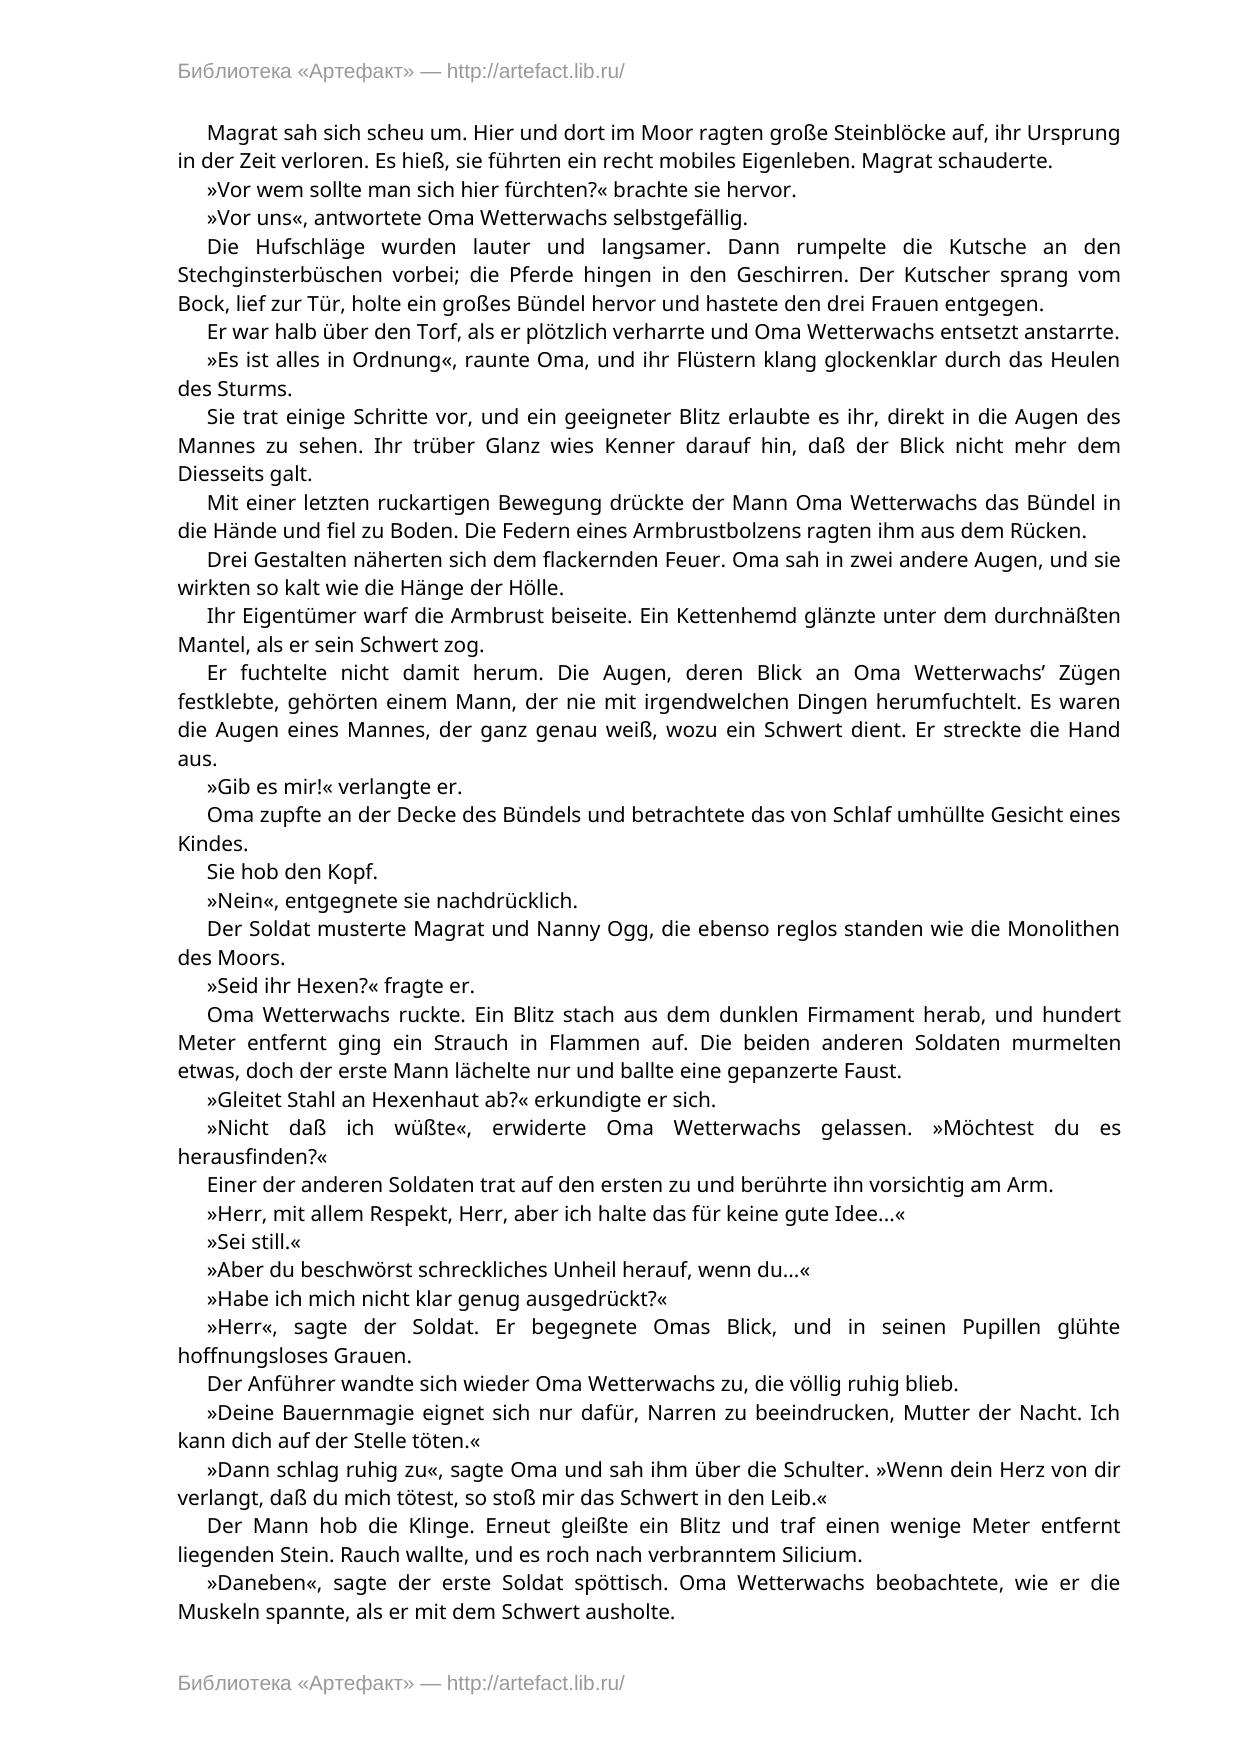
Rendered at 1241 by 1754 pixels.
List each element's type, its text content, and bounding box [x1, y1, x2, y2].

text »Nein«, entgegnete sie nachdrücklich. [177, 886, 1122, 914]
text Die Hufschläge wurden lauter und langsamer. Dann rumpelte die Kutsche an den Stechginsterbüschen vorbei; die Pferde hingen in den Geschirren. Der Kutscher sprang vom Bock, lief zur Tür, holte ein großes Bündel hervor und hastete den drei Frauen entgegen. [177, 232, 1122, 317]
text Ihr Eigentümer warf die Armbrust beiseite. Ein Kettenhemd glänzte unter dem durchnäßten Mantel, als er sein Schwert zog. [177, 602, 1122, 658]
text Oma Wetterwachs ruckte. Ein Blitz stach aus dem dunklen Firmament herab, und hundert Meter entfernt ging ein Strauch in Flammen auf. Die beiden anderen Soldaten murmelten etwas, doch der erste Mann lächelte nur und ballte eine gepanzerte Faust. [177, 1000, 1122, 1085]
text »Herr«, sagte der Soldat. Er begegnete Omas Blick, und in seinen Pupillen glühte hoffnungsloses Grauen. [177, 1312, 1122, 1369]
text Mit einer letzten ruckartigen Bewegung drückte der Mann Oma Wetterwachs das Bündel in die Hände und fiel zu Boden. Die Federn eines Armbrustbolzens ragten ihm aus dem Rücken. [177, 488, 1122, 545]
text »Herr, mit allem Respekt, Herr, aber ich halte das für keine gute Idee...« [177, 1199, 1122, 1227]
text Der Anführer wandte sich wieder Oma Wetterwachs zu, die völlig ruhig blieb. [177, 1369, 1122, 1398]
text »Gib es mir!« verlangte er. [177, 772, 1122, 801]
text »Vor wem sollte man sich hier fürchten?« brachte sie hervor. [177, 175, 1122, 203]
text »Es ist alles in Ordnung«, raunte Oma, und ihr Flüstern klang glockenklar durch das Heulen des Sturms. [177, 346, 1122, 402]
text »Habe ich mich nicht klar genug ausgedrückt?« [177, 1284, 1122, 1312]
text »Aber du beschwörst schreckliches Unheil herauf, wenn du...« [177, 1256, 1122, 1284]
text »Dann schlag ruhig zu«, sagte Oma und sah ihm über die Schulter. »Wenn dein Herz von dir verlangt, daß du mich tötest, so stoß mir das Schwert in den Leib.« [177, 1455, 1122, 1512]
text »Gleitet Stahl an Hexenhaut ab?« erkundigte er sich. [177, 1085, 1122, 1113]
text Oma zupfte an der Decke des Bündels und betrachtete das von Schlaf umhüllte Gesicht eines Kindes. [177, 801, 1122, 857]
text »Deine Bauernmagie eignet sich nur dafür, Narren zu beeindrucken, Mutter der Nacht. Ich kann dich auf der Stelle töten.« [177, 1398, 1122, 1455]
text Drei Gestalten näherten sich dem flackernden Feuer. Oma sah in zwei andere Augen, und sie wirkten so kalt wie die Hänge der Hölle. [177, 545, 1122, 602]
text »Nicht daß ich wüßte«, erwiderte Oma Wetterwachs gelassen. »Möchtest du es herausfinden?« [177, 1113, 1122, 1170]
text Der Soldat musterte Magrat und Nanny Ogg, die ebenso reglos standen wie die Monolithen des Moors. [177, 914, 1122, 971]
text »Seid ihr Hexen?« fragte er. [177, 971, 1122, 1000]
text Magrat sah sich scheu um. Hier und dort im Moor ragten große Steinblöcke auf, ihr Ursprung in der Zeit verloren. Es hieß, sie führten ein recht mobiles Eigenleben. Magrat schauderte. [177, 118, 1122, 175]
text Er fuchtelte nicht damit herum. Die Augen, deren Blick an Oma Wetterwachs’ Zügen festklebte, gehörten einem Mann, der nie mit irgendwelchen Dingen herumfuchtelt. Es waren die Augen eines Mannes, der ganz genau weiß, wozu ein Schwert dient. Er streckte die Hand aus. [177, 658, 1122, 772]
text »Vor uns«, antwortete Oma Wetterwachs selbstgefällig. [177, 203, 1122, 232]
text Einer der anderen Soldaten trat auf den ersten zu und berührte ihn vorsichtig am Arm. [177, 1170, 1122, 1199]
text Sie hob den Kopf. [177, 857, 1122, 886]
text Sie trat einige Schritte vor, und ein geeigneter Blitz erlaubte es ihr, direkt in die Augen des Mannes zu sehen. Ihr trüber Glanz wies Kenner darauf hin, daß der Blick nicht mehr dem Diesseits galt. [177, 402, 1122, 488]
text Er war halb über den Torf, als er plötzlich verharrte und Oma Wetterwachs entsetzt anstarrte. [177, 317, 1122, 346]
text Der Mann hob die Klinge. Erneut gleißte ein Blitz und traf einen wenige Meter entfernt liegenden Stein. Rauch wallte, und es roch nach verbranntem Silicium. [177, 1512, 1122, 1568]
text »Daneben«, sagte der erste Soldat spöttisch. Oma Wetterwachs beobachtete, wie er die Muskeln spannte, als er mit dem Schwert ausholte. [177, 1568, 1122, 1625]
text »Sei still.« [177, 1227, 1122, 1256]
